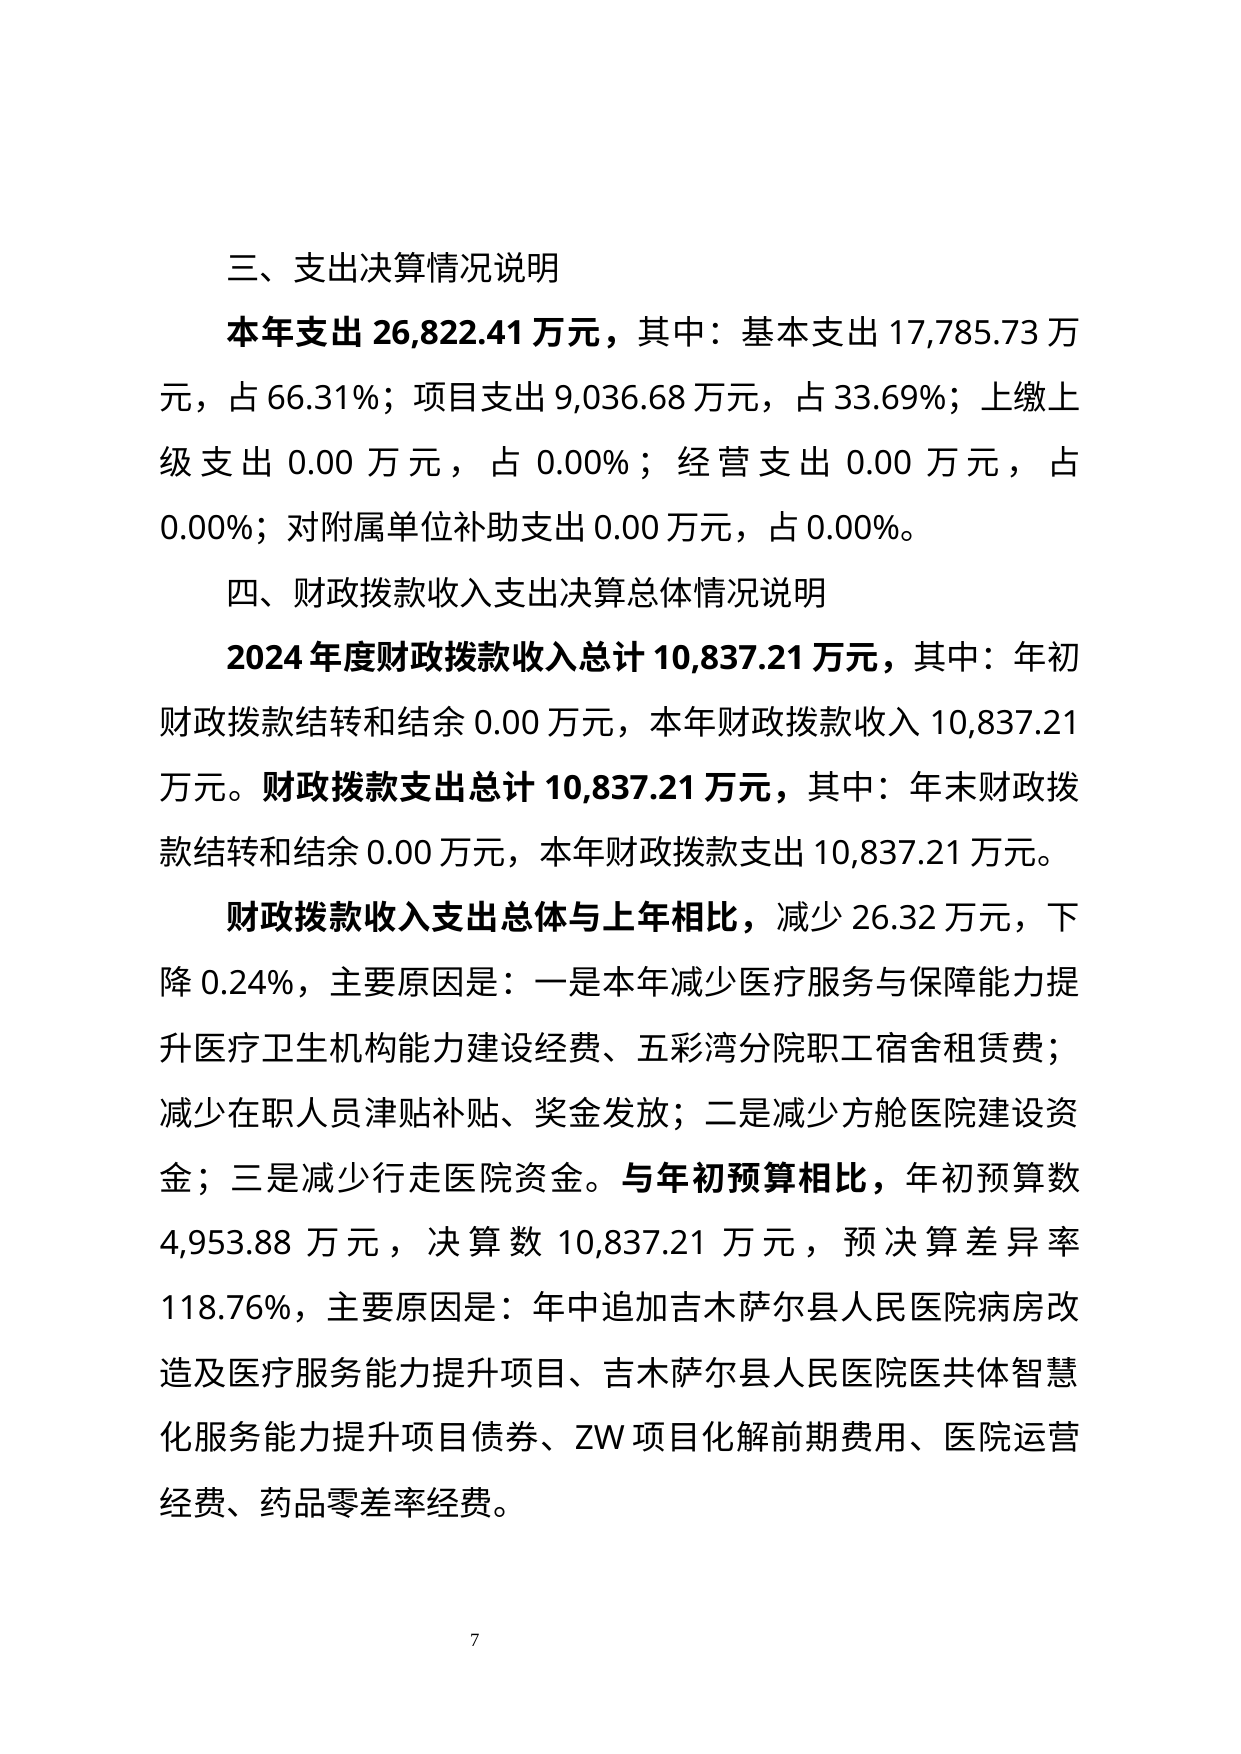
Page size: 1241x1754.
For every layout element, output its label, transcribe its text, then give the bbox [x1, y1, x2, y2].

text 本年支出26,822.41万元，其中：基本支出17,785.73万元，占66.31%；项目支出9,036.68万元，占33.69%；上缴上级支出0.00万元，占0.00%；经营支出0.00万元，占0.00%；对附属单位补助支出0.00万元，占0.00%。 [159, 298, 1081, 558]
text 四、财政拨款收入支出决算总体情况说明 [159, 558, 1081, 623]
text 2024年度财政拨款收入总计10,837.21万元，其中：年初财政拨款结转和结余0.00万元，本年财政拨款收入10,837.21万元。财政拨款支出总计10,837.21万元，其中：年末财政拨款结转和结余0.00万元，本年财政拨款支出10,837.21万元。 [159, 623, 1081, 883]
text 财政拨款收入支出总体与上年相比，减少26.32万元，下降0.24%，主要原因是：一是本年减少医疗服务与保障能力提升医疗卫生机构能力建设经费、五彩湾分院职工宿舍租赁费；减少在职人员津贴补贴、奖金发放；二是减少方舱医院建设资金；三是减少行走医院资金。与年初预算相比，年初预算数4,953.88万元，决算数10,837.21万元，预决算差异率118.76%，主要原因是：年中追加吉木萨尔县人民医院病房改造及医疗服务能力提升项目、吉木萨尔县人民医院医共体智慧化服务能力提升项目债券、ZW项目化解前期费用、医院运营经费、药品零差率经费。 [159, 883, 1081, 1533]
text 三、支出决算情况说明 [159, 233, 1081, 298]
